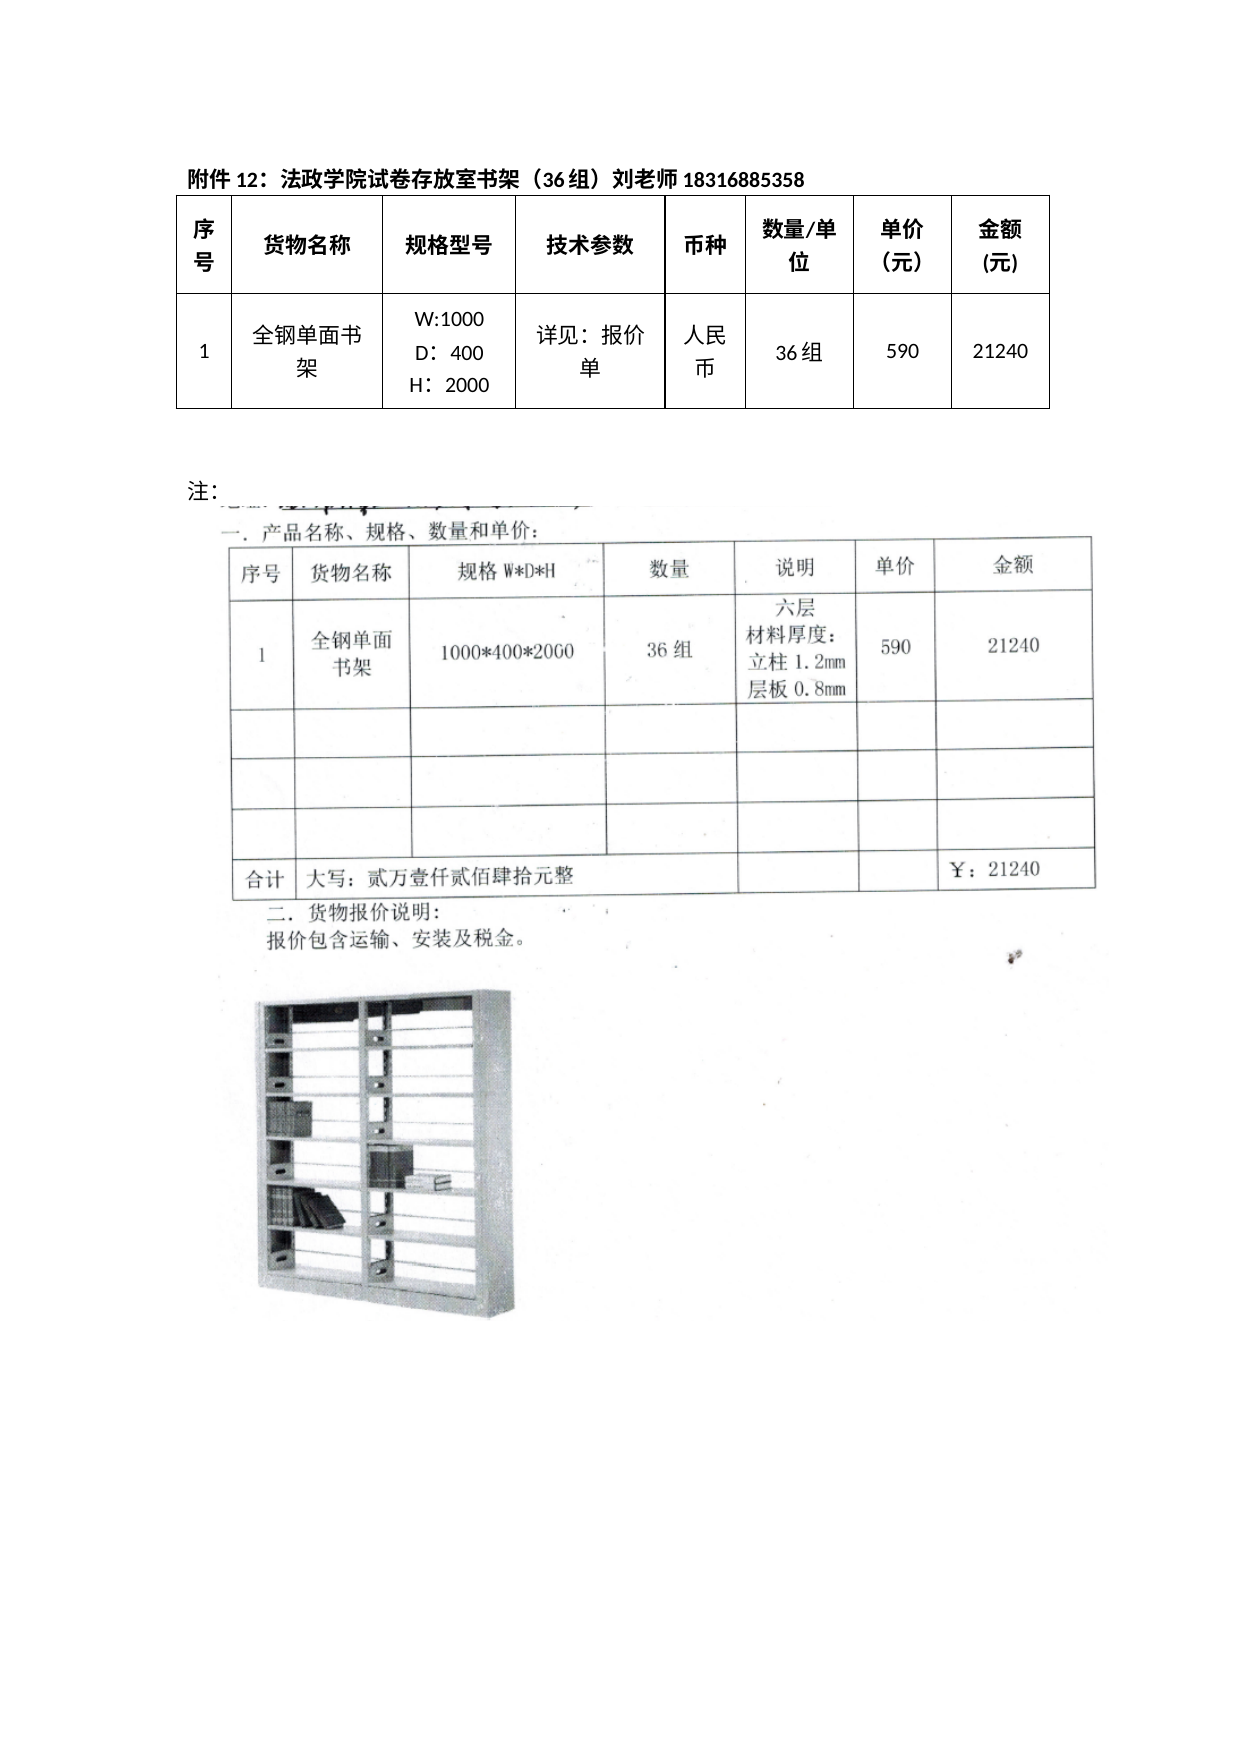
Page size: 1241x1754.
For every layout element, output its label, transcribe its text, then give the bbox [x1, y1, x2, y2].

table_cell 21240 [952, 294, 1049, 407]
table_header 单价 （元） [854, 196, 951, 293]
table_header 货物名称 [232, 196, 382, 293]
table_cell 详见：报价单 [516, 294, 664, 407]
table_header 规格型号 [383, 196, 515, 293]
table_cell 全钢单面书架 [232, 294, 382, 407]
table_header 币种 [666, 196, 745, 293]
table_header 金额(元) [952, 196, 1049, 293]
table_cell 36组 [746, 294, 853, 407]
text 注： [187, 473, 1053, 506]
text 附件12：法政学院试卷存放室书架（36组）刘老师18316885358 [187, 162, 1053, 194]
table_header 数量/单位 [746, 196, 853, 293]
table_header 技术参数 [516, 196, 664, 293]
table_cell W:1000 D：400 H：2000 [383, 294, 515, 407]
table_cell 1 [177, 294, 231, 407]
table_header 序号 [177, 196, 231, 293]
table_cell 人民币 [666, 294, 745, 407]
picture [215, 506, 1121, 1321]
table_cell 590 [854, 294, 951, 407]
